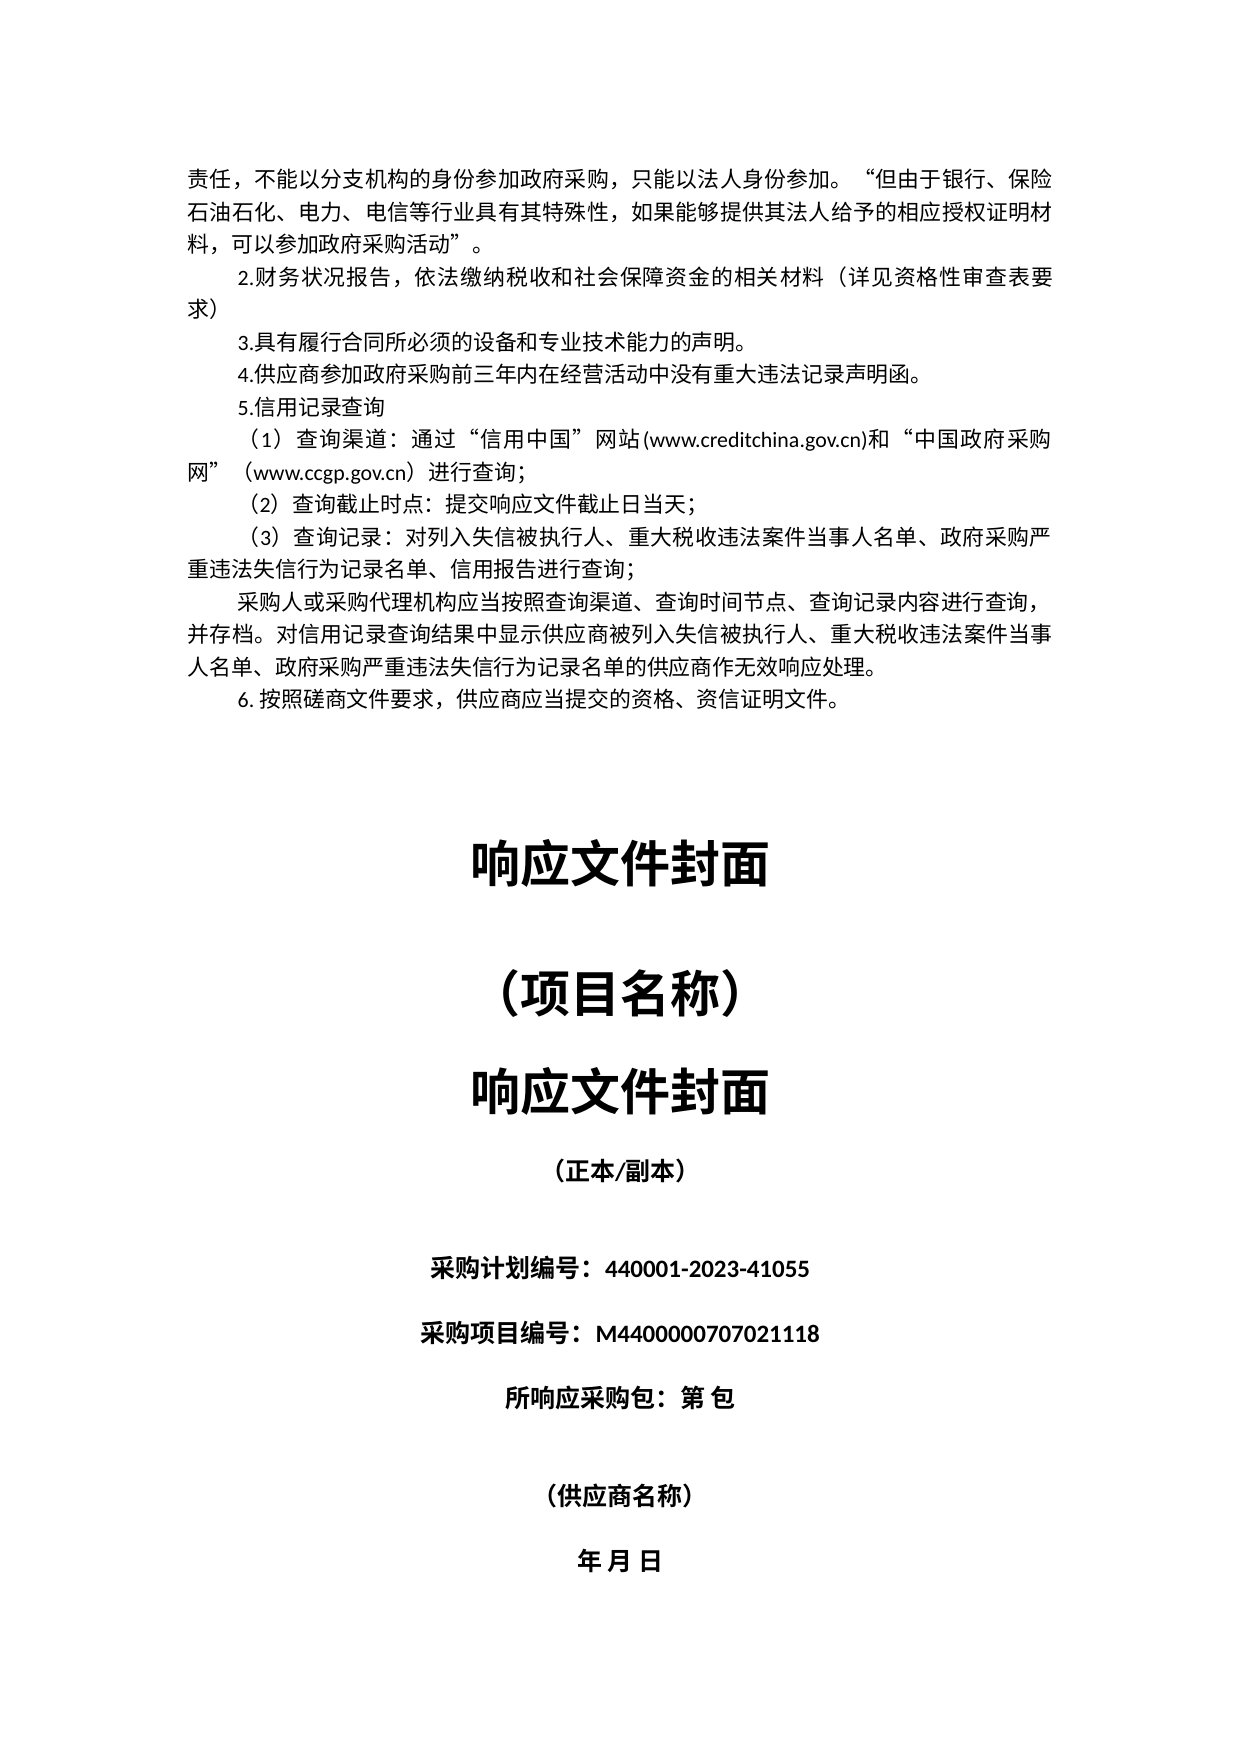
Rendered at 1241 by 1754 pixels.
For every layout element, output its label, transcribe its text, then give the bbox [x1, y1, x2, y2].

text （正本/副本） [187, 1137, 1053, 1202]
text 5.信用记录查询 [187, 389, 1053, 422]
text 采购计划编号：440001-2023-41055 [187, 1234, 1053, 1299]
text 响应文件封面 [187, 812, 1053, 909]
text （3）查询记录：对列入失信被执行人、重大税收违法案件当事人名单、政府采购严重违法失信行为记录名单、信用报告进行查询； [187, 519, 1053, 584]
text 响应文件封面 [187, 1039, 1053, 1137]
text 4.供应商参加政府采购前三年内在经营活动中没有重大违法记录声明函。 [187, 357, 1053, 389]
text （2）查询截止时点：提交响应文件截止日当天； [187, 487, 1053, 519]
text 2.财务状况报告，依法缴纳税收和社会保障资金的相关材料（详见资格性审查表要求） [187, 259, 1053, 324]
text 所响应采购包：第 包 [187, 1364, 1053, 1429]
text 采购人或采购代理机构应当按照查询渠道、查询时间节点、查询记录内容进行查询，并存档。对信用记录查询结果中显示供应商被列入失信被执行人、重大税收违法案件当事人名单、政府采购严重违法失信行为记录名单的供应商作无效响应处理。 [187, 584, 1053, 682]
text 采购项目编号：M4400000707021118 [187, 1299, 1053, 1364]
text （1）查询渠道：通过“信用中国”网站(www.creditchina.gov.cn)和“中国政府采购网”（www.ccgp.gov.cn）进行查询； [187, 422, 1053, 487]
text 3.具有履行合同所必须的设备和专业技术能力的声明。 [187, 324, 1053, 357]
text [187, 162, 1053, 259]
text （项目名称） [187, 942, 1053, 1039]
text 6. 按照磋商文件要求，供应商应当提交的资格、资信证明文件。 [187, 682, 1053, 714]
text 年 月 日 [187, 1527, 1053, 1592]
text （供应商名称） [187, 1462, 1053, 1527]
